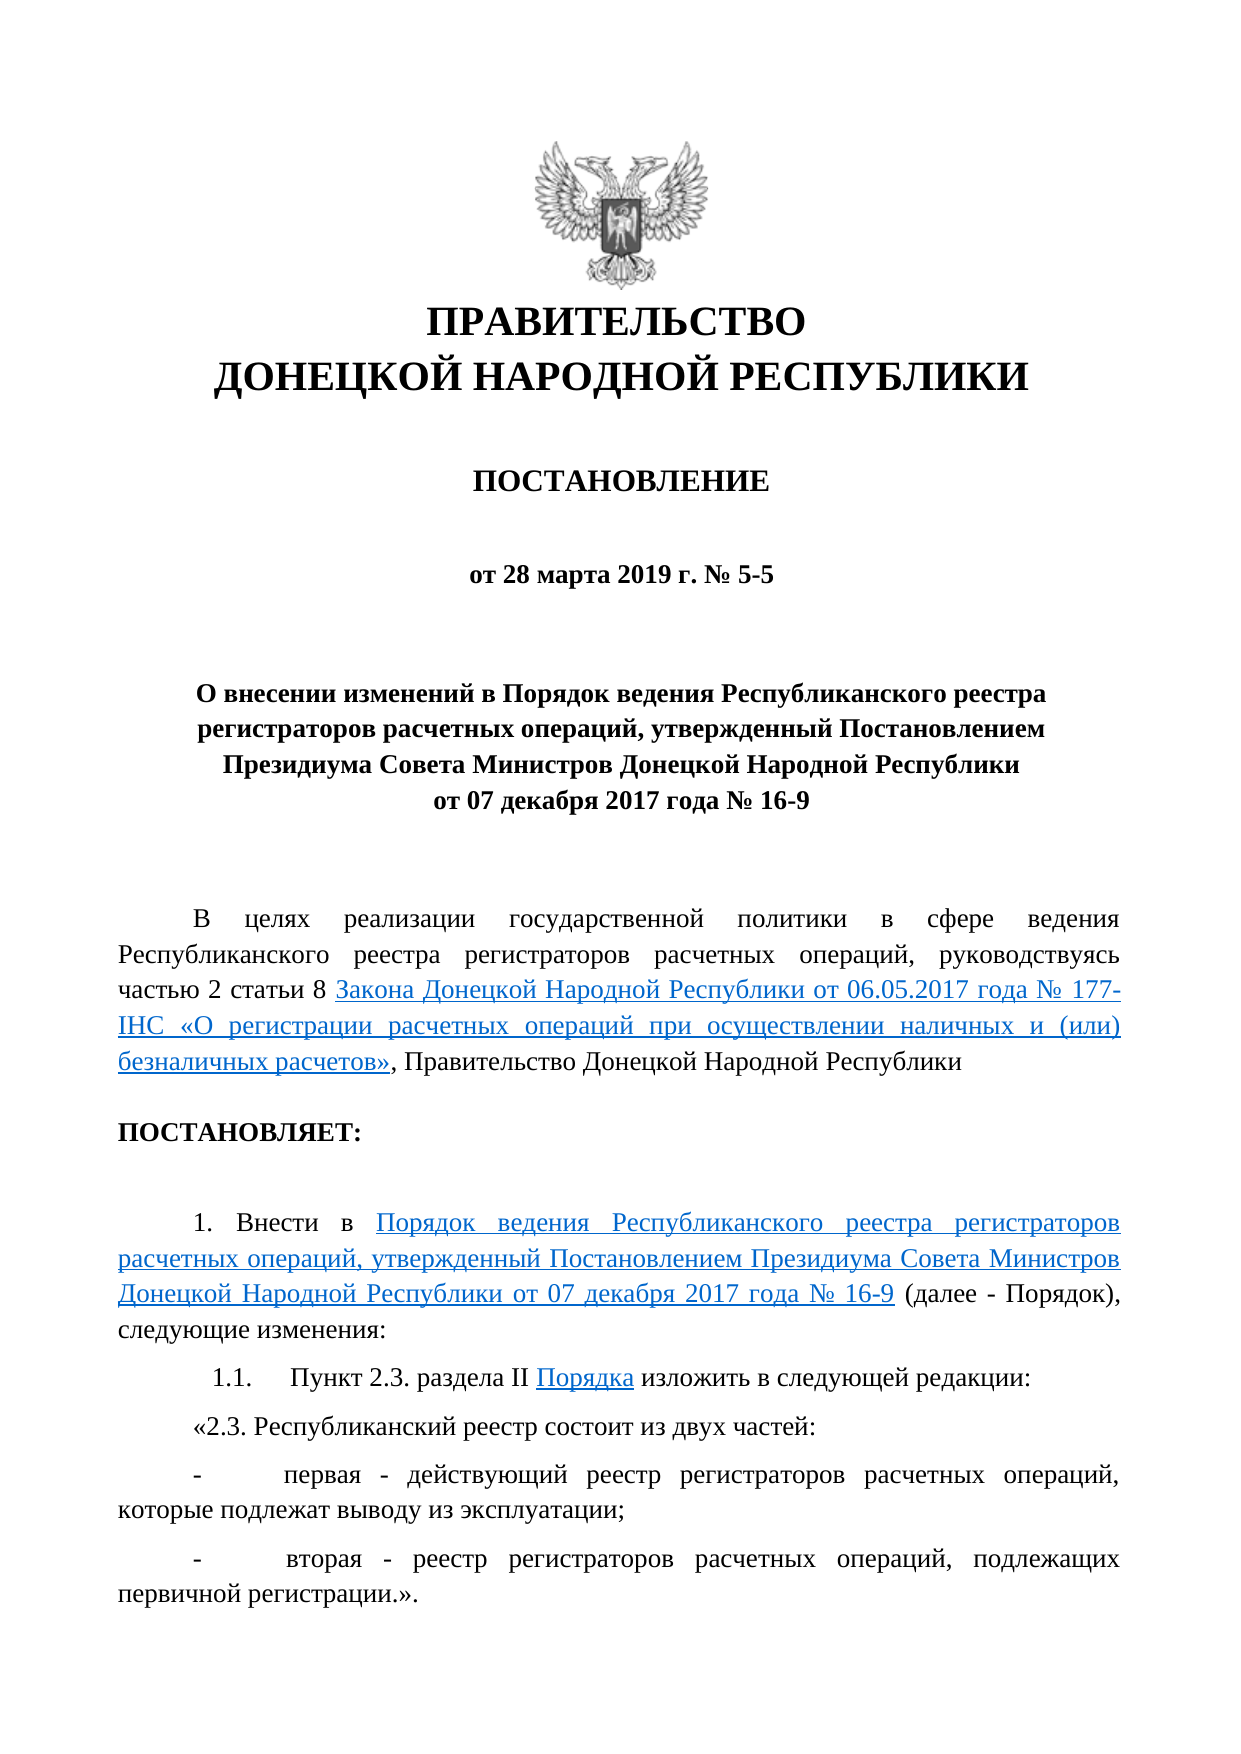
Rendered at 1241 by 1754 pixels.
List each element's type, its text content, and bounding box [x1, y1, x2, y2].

list вторая - реестр регистраторов расчетных операций, подлежащих первичной регистрации.». [118, 1542, 1121, 1609]
text В целях реализации государственной политики в сфере ведения Республиканского реестра регистраторов расчетных операций, руководствуясь частью 2 статьи 8 Закона Донецкой Народной Республики от 06.05.2017 года № 177-IHC «О регистрации расчетных операций при осуществлении наличных и (или) безналичных расчетов», Правительство Донецкой Народной Республики [118, 902, 1121, 1036]
picture [534, 141, 709, 290]
text ПРАВИТЕЛЬСТВО ДОНЕЦКОЙ НАРОДНОЙ РЕСПУБЛИКИ [120, 297, 1123, 400]
list Пункт 2.3. раздела II Порядка изложить в следующей редакции: [120, 1361, 1123, 1392]
list первая - действующий реестр регистраторов расчетных операций, которые подлежат выводу из эксплуатации; [118, 1458, 1121, 1525]
text от 07 декабря 2017 года № 16-9 [120, 784, 1123, 815]
text от 28 марта 2019 г. № 5-5 [120, 558, 1123, 589]
text О внесении изменений в Порядок ведения Республиканского реестра [120, 677, 1123, 708]
text Президиума Совета Министров Донецкой Народной Республики [120, 748, 1123, 779]
list Внести в Порядок ведения Республиканского реестра регистраторов расчетных операций, утвержденный Постановлением Президиума Совета Министров Донецкой Народной Республики от 07 декабря 2017 года № 16-9 (далее - Порядок), следующие изменения: [118, 1270, 1121, 1344]
text «2.3. Республиканский реестр состоит из двух частей: [118, 1409, 1123, 1441]
text ПОСТАНОВЛЕНИЕ [120, 462, 1123, 498]
text ПОСТАНОВЛЯЕТ: [118, 1116, 1123, 1148]
text регистраторов расчетных операций, утвержденный Постановлением [120, 712, 1123, 743]
list Внести в Порядок ведения Республиканского реестра регистраторов расчетных операций, утвержденный Постановлением Президиума Совета Министров Донецкой Народной Республики от 07 декабря 2017 года № 16-9 (далее - Порядок), следующие изменения: [118, 1206, 1121, 1269]
text В целях реализации государственной политики в сфере ведения Республиканского реестра регистраторов расчетных операций, руководствуясь частью 2 статьи 8 Закона Донецкой Народной Республики от 06.05.2017 года № 177-IHC «О регистрации расчетных операций при осуществлении наличных и (или) безналичных расчетов», Правительство Донецкой Народной Республики [118, 1038, 1121, 1076]
